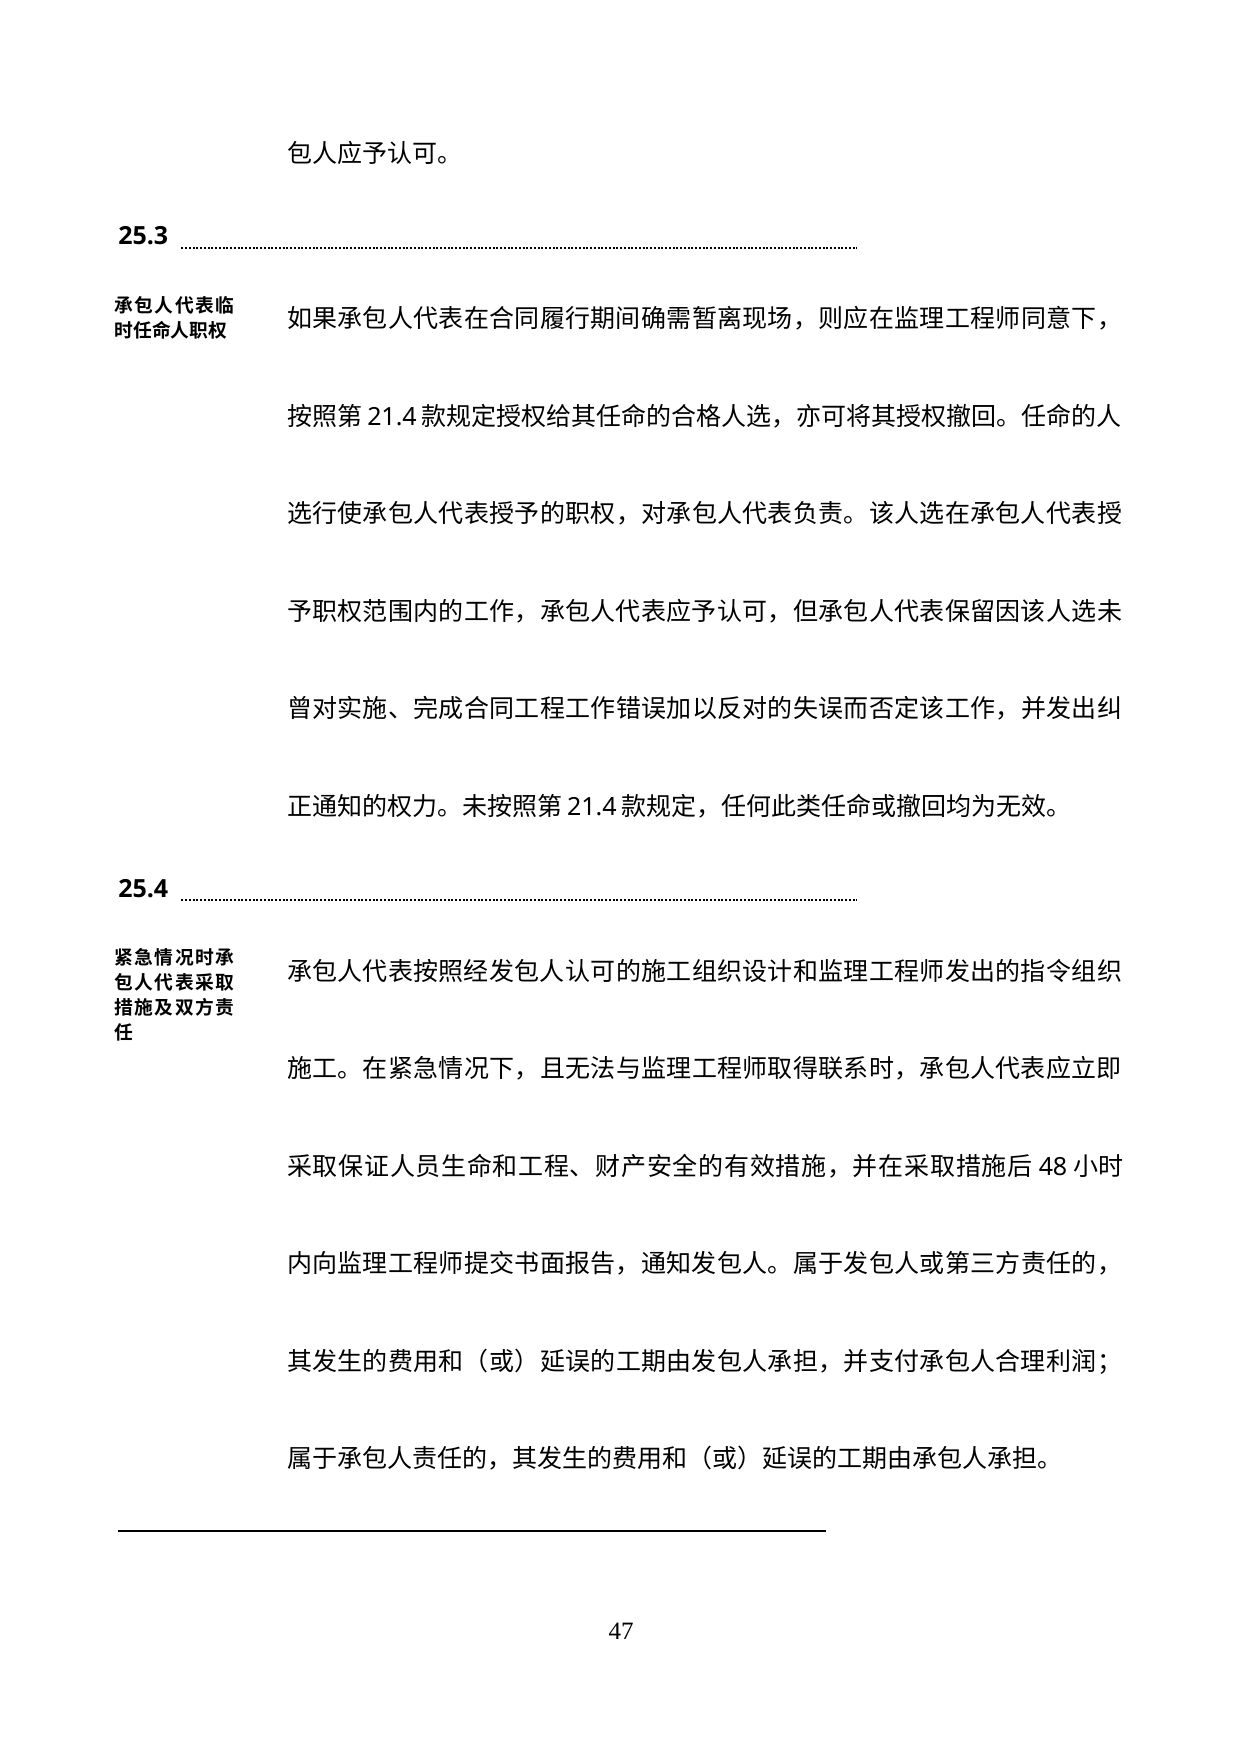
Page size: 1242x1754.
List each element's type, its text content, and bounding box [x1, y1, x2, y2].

text 如果承包人代表在合同履行期间确需暂离现场，则应在监理工程师同意下，按照第21.4款规定授权给其任命的合格人选，亦可将其授权撤回。任命的人选行使承包人代表授予的职权，对承包人代表负责。该人选在承包人代表授予职权范围内的工作，承包人代表应予认可，但承包人代表保留因该人选未曾对实施、完成合同工程工作错误加以反对的失误而否定该工作，并发出纠正通知的权力。未按照第21.4款规定，任何此类任命或撤回均为无效。 [287, 284, 1123, 837]
text 25.4 [118, 855, 1123, 920]
text 承包人代表按照经发包人认可的施工组织设计和监理工程师发出的指令组织施工。在紧急情况下，且无法与监理工程师取得联系时，承包人代表应立即采取保证人员生命和工程、财产安全的有效措施，并在采取措施后48小时内向监理工程师提交书面报告，通知发包人。属于发包人或第三方责任的，其发生的费用和（或）延误的工期由发包人承担，并支付承包人合理利润；属于承包人责任的，其发生的费用和（或）延误的工期由承包人承担。 [287, 937, 1123, 1489]
text 25.3 [118, 202, 1123, 267]
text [287, 119, 1123, 184]
